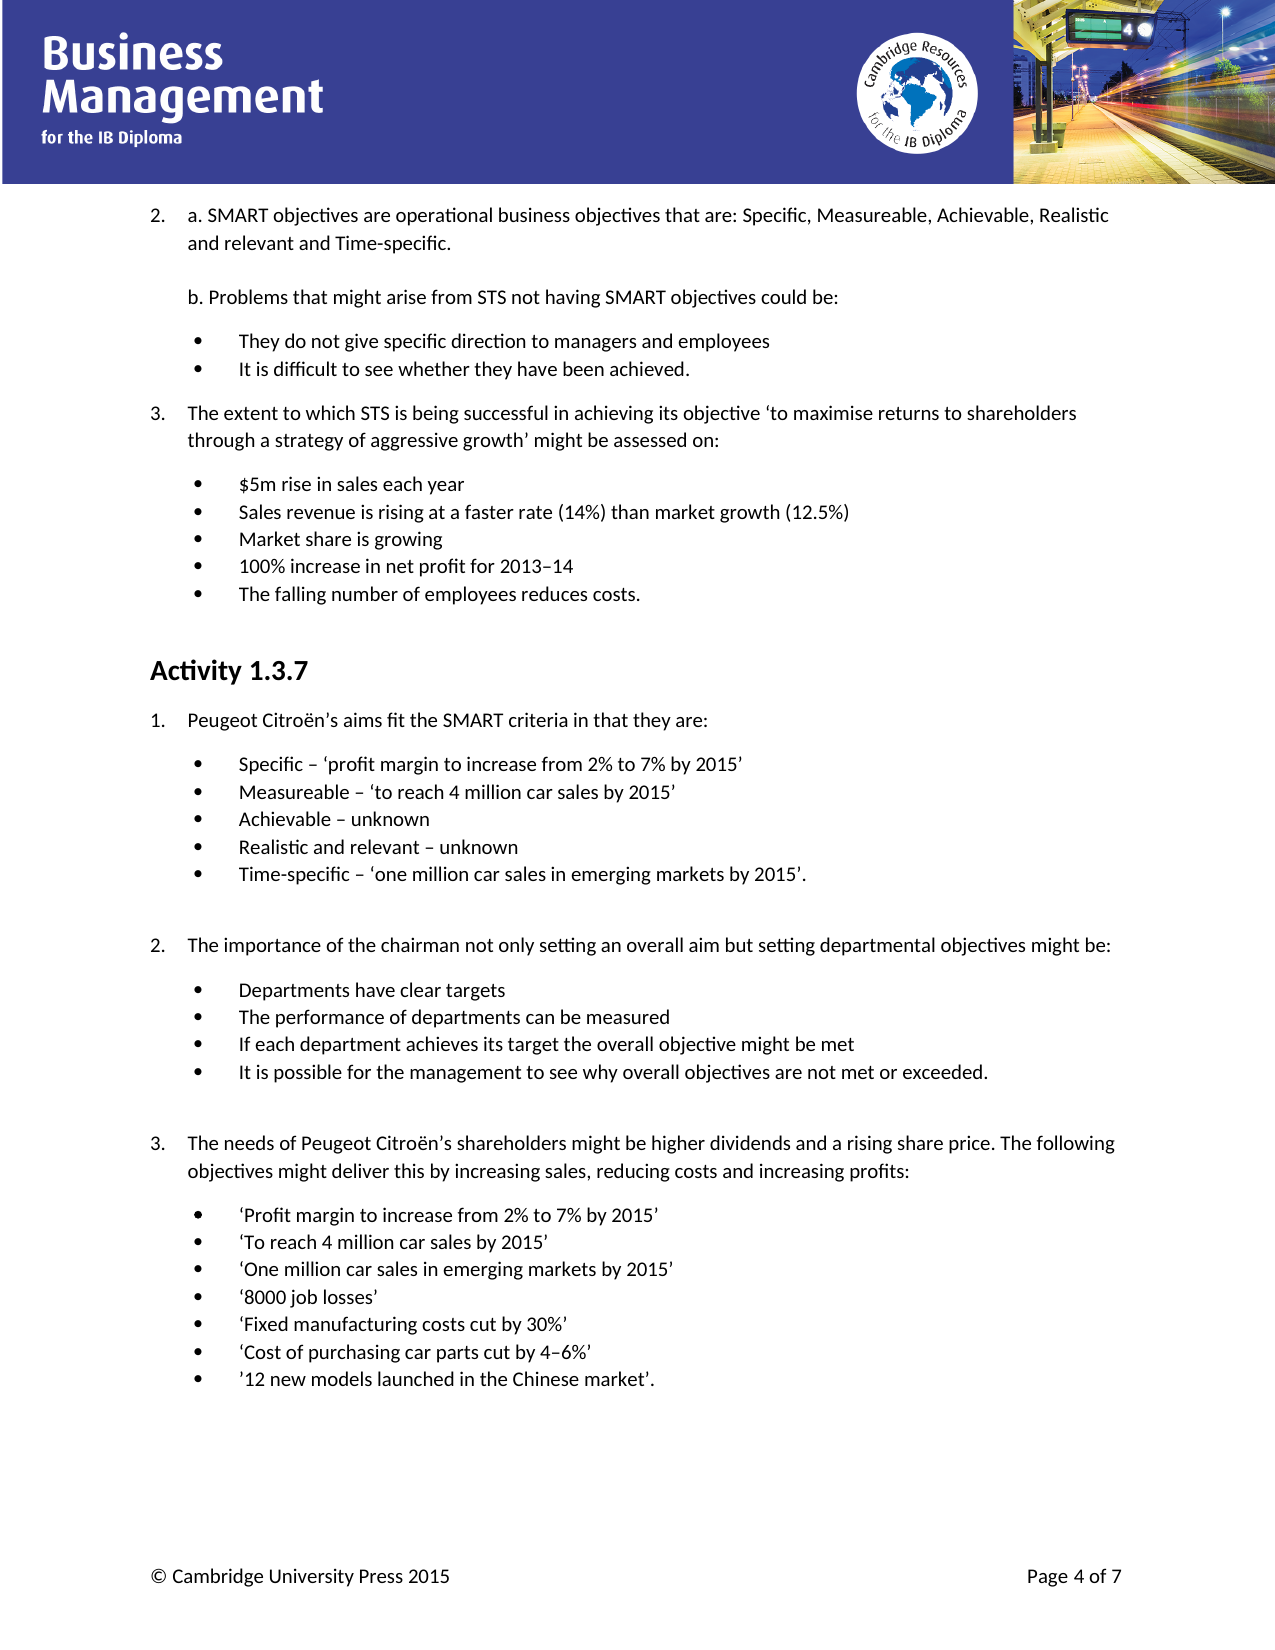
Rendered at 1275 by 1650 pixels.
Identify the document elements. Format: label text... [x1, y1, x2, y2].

list If each department achieves its target the overall objective might be met [194, 1032, 1125, 1057]
list b. Problems that might arise from STS not having SMART objectives could be: [187, 284, 1125, 310]
list They do not give specific direction to managers and employees [194, 328, 1125, 354]
list Sales revenue is rising at a faster rate (14%) than market growth (12.5%) [194, 499, 1125, 524]
list Realistic and relevant – unknown [194, 834, 1125, 859]
list The needs of Peugeot Citroën’s shareholders might be higher dividends and a rising share price. The following objectives might deliver this by increasing sales, reducing costs and increasing profits: [150, 1130, 1125, 1183]
list Peugeot Citroën’s aims fit the SMART criteria in that they are: [150, 708, 1125, 733]
list Market share is growing [194, 526, 1125, 552]
list ‘8000 job losses’ [194, 1284, 1125, 1309]
list It is possible for the management to see why overall objectives are not met or exceeded. [194, 1059, 1125, 1084]
list It is difficult to see whether they have been achieved. [194, 356, 1125, 381]
list The extent to which STS is being successful in achieving its objective ‘to maximise returns to shareholders through a strategy of aggressive growth’ might be assessed on: [150, 400, 1125, 453]
list ‘One million car sales in emerging markets by 2015’ [194, 1257, 1125, 1282]
list Measureable – ‘to reach 4 million car sales by 2015’ [194, 779, 1125, 804]
list The importance of the chairman not only setting an overall aim but setting departmental objectives might be: [150, 933, 1125, 958]
list ’12 new models launched in the Chinese market’. [194, 1366, 1125, 1392]
list ‘Fixed manufacturing costs cut by 30%’ [194, 1311, 1125, 1337]
list Time-specific – ‘one million car sales in emerging markets by 2015’. [194, 861, 1125, 887]
list Departments have clear targets [194, 977, 1125, 1002]
list Achievable – unknown [194, 806, 1125, 832]
list The falling number of employees reduces costs. [194, 581, 1125, 606]
list ‘To reach 4 million car sales by 2015’ [194, 1229, 1125, 1255]
list 100% increase in net profit for 2013–14 [194, 554, 1125, 579]
picture [2, 0, 1275, 184]
list $5m rise in sales each year [194, 471, 1125, 497]
list Specific – ‘profit margin to increase from 2% to 7% by 2015’ [194, 752, 1125, 777]
list The performance of departments can be measured [194, 1004, 1125, 1029]
list ‘Cost of purchasing car parts cut by 4–6%’ [194, 1339, 1125, 1364]
text Activity 1.3.7 [150, 652, 1125, 688]
list ‘Profit margin to increase from 2% to 7% by 2015’ [194, 1202, 1125, 1227]
list a. SMART objectives are operational business objectives that are: Specific, Measureable, Achievable, Realistic and relevant and Time-specific. [150, 202, 1125, 282]
